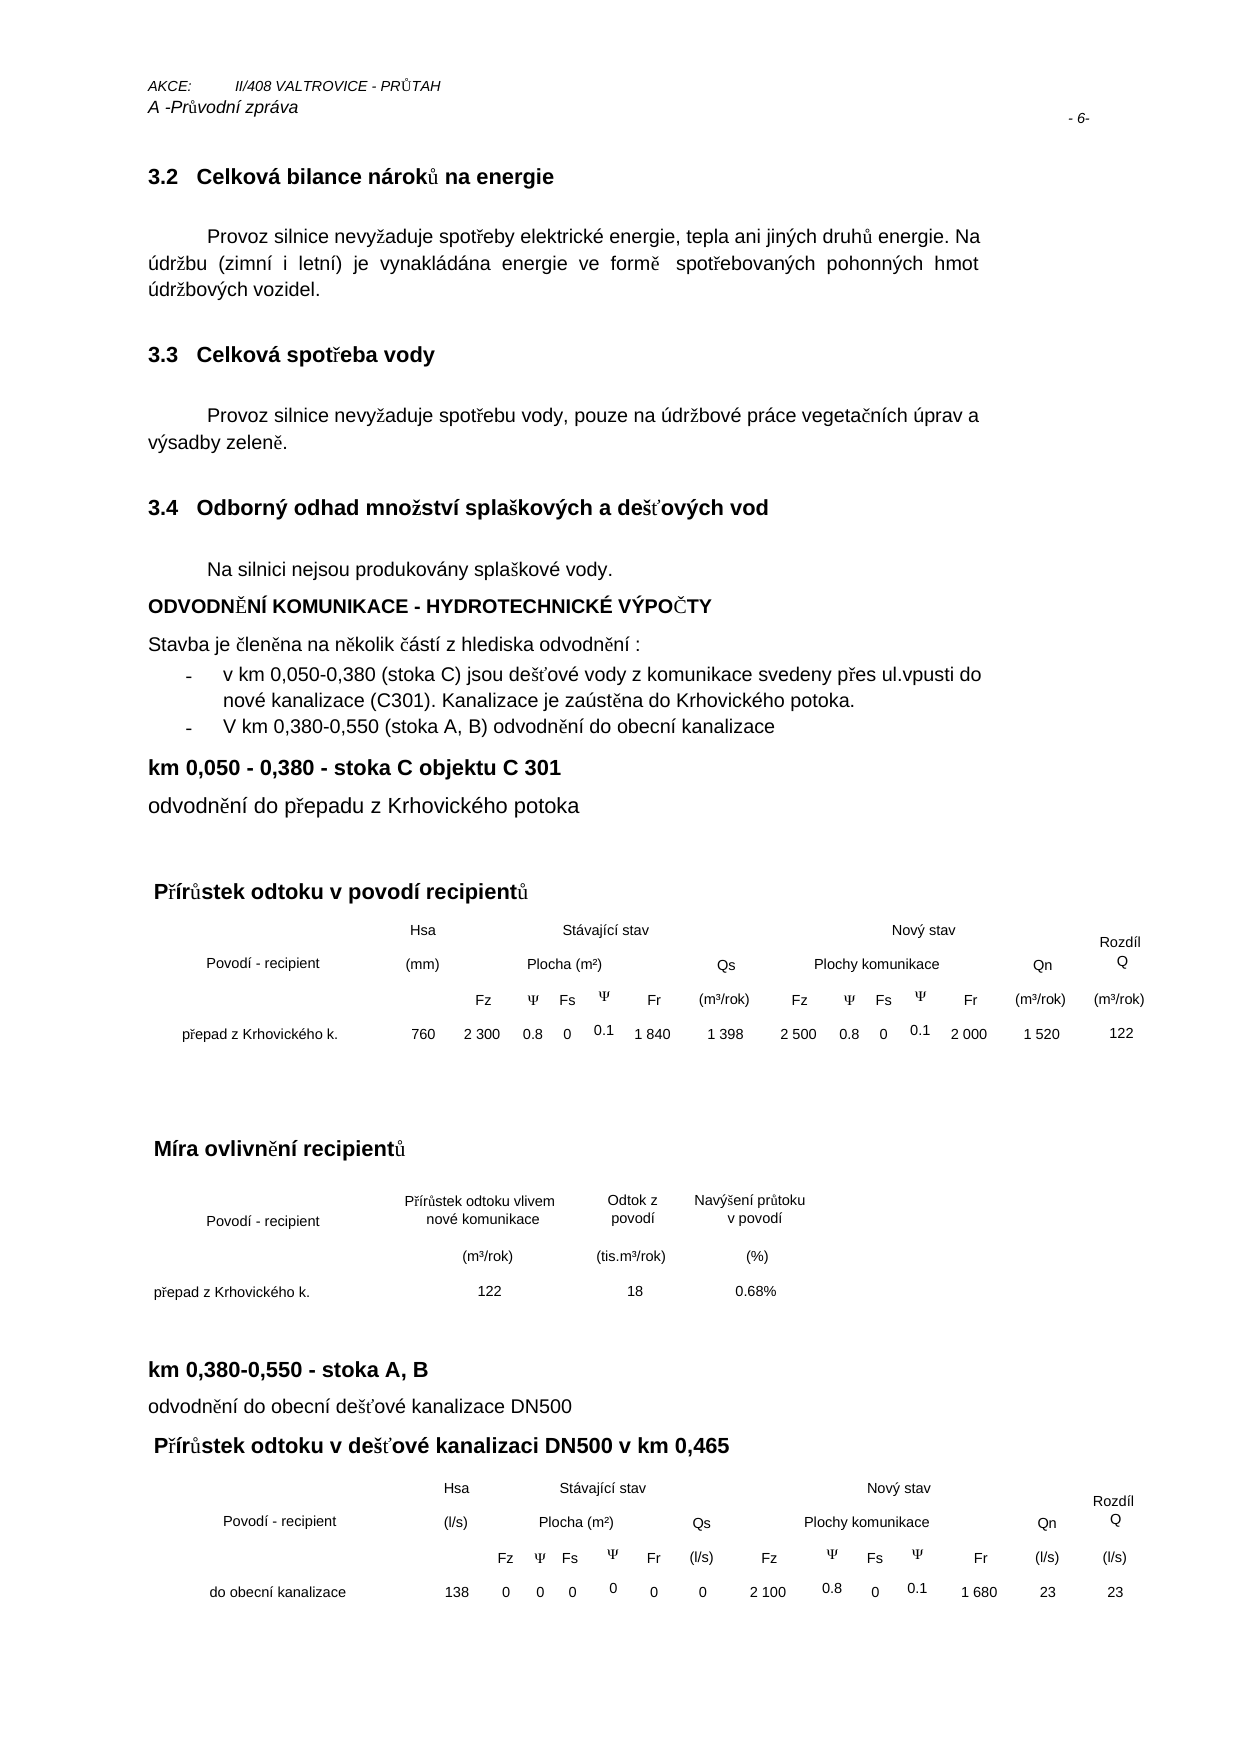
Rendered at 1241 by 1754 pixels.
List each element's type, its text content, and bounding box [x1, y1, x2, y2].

text 0.1 [594, 1022, 620, 1039]
text 0.8 0 [839, 1026, 897, 1043]
text Fz [497, 1549, 517, 1566]
text 3.2 Celková bilance nároků na energie [148, 164, 1182, 189]
text Stávající stav [538, 1480, 658, 1496]
text (l/s) [443, 1514, 474, 1531]
text 0 [689, 1583, 717, 1601]
text km 0,050 - 0,380 - stoka C objektu C 301 [148, 755, 664, 781]
text Stávající stav [527, 922, 661, 938]
text 0 [867, 1583, 885, 1601]
text Nový stav [814, 922, 965, 938]
text 1 520 [1015, 1025, 1073, 1043]
text Stavba je členěna na několik částí z hlediska odvodnění : [148, 621, 1182, 659]
text 0.8 [822, 1580, 848, 1597]
text Fr [951, 991, 997, 1008]
text (tis.m³/rok) [596, 1247, 675, 1266]
text Plocha (m²) [527, 956, 661, 973]
text A -Průvodní zpráva [148, 97, 344, 118]
text km 0,380-0,550 - stoka A, B [148, 1357, 841, 1382]
text odvodnění do obecní dešťové kanalizace DN500 [148, 1382, 841, 1421]
text v km 0,050-0,380 (stoka C) jsou dešťové vody z komunikace svedeny přes ul.vpusti do [223, 663, 1165, 686]
text 2 000 [951, 1025, 997, 1043]
text V km 0,380-0,550 (stoka A, B) odvodnění do obecní kanalizace [223, 713, 1165, 739]
text 23 [1035, 1583, 1063, 1601]
text Rozdíl [1093, 934, 1151, 951]
text Přírůstek odtoku vlivem [153, 1186, 578, 1211]
text - 6- [1041, 105, 1097, 128]
text 0 [497, 1583, 517, 1601]
text Nový stav [804, 1480, 947, 1496]
text 122 [426, 1283, 556, 1300]
text Fz [464, 991, 510, 1008]
text 0 [647, 1583, 663, 1601]
text Qs [699, 956, 757, 973]
text (mm) [405, 956, 447, 973]
text výsadby zeleně. [148, 429, 1182, 455]
text Qn [1035, 1514, 1063, 1531]
text II/408 VALTROVICE - PRŮTAH [235, 77, 470, 94]
text 0.1 [910, 1022, 937, 1039]
text (m³/rok) [1015, 991, 1073, 1008]
text Na silnici nejsou produkovány splaškové vody. [148, 552, 1182, 582]
text 1 840 [634, 1025, 681, 1043]
text Odtok z [596, 1192, 675, 1208]
text AKCE: [148, 77, 201, 94]
text Míra ovlivnění recipientů [153, 1136, 578, 1161]
text 760 [411, 1026, 443, 1043]
text 18 [596, 1283, 675, 1300]
text 3.3 Celková spotřeba vody [148, 335, 1182, 369]
text Provoz silnice nevyžaduje spotřeby elektrické energie, tepla ani jiných druhů energie. Na [148, 219, 1182, 249]
text Hsa [443, 1480, 474, 1496]
text Povodí - recipient [206, 955, 336, 972]
text 23 [1093, 1583, 1144, 1601]
text Přírůstek odtoku v povodí recipientů [153, 879, 602, 904]
text Navýšení průtoku [694, 1192, 824, 1209]
text (l/s) [1035, 1549, 1063, 1566]
text přepad z Krhovického k. [182, 1026, 361, 1043]
text 2 100 [749, 1583, 796, 1601]
text (m³/rok) [426, 1247, 556, 1266]
text v povodí [694, 1209, 824, 1228]
text odvodnění do přepadu z Krhovického potoka [148, 781, 664, 822]
text 0.68% [694, 1283, 824, 1300]
text Povodí - recipient [223, 1513, 352, 1530]
text nové kanalizace (C301). Kanalizace je zaústěna do Krhovického potoka. [223, 686, 1165, 713]
text (l/s) [1093, 1547, 1144, 1566]
text Qs [689, 1514, 717, 1531]
text povodí [596, 1208, 675, 1228]
text údržbu (zimní i letní) je vynakládána energie ve formě spotřebovaných pohonných hmot [148, 249, 1182, 276]
text 1 398 [699, 1025, 757, 1043]
text Q [1093, 951, 1151, 970]
text (m³/rok) [1093, 989, 1151, 1008]
text Q [1093, 1509, 1144, 1528]
text 0 0 [534, 1583, 586, 1601]
text 0.1 [907, 1580, 934, 1597]
text do obecní kanalizace [209, 1584, 366, 1601]
text Qn [1015, 956, 1073, 973]
text nové komunikace [426, 1211, 556, 1228]
text přepad z Krhovického k. [153, 1284, 333, 1301]
text Plochy komunikace [814, 956, 965, 973]
text 2 300 [464, 1025, 510, 1043]
text (l/s) [689, 1549, 717, 1566]
text (%) [694, 1247, 824, 1266]
text Fs [867, 1549, 885, 1566]
text Fr [634, 991, 681, 1008]
text údržbových vozidel. [148, 276, 1182, 302]
text Hsa [405, 922, 447, 938]
text Fs [839, 991, 897, 1008]
text 3.4 Odborný odhad množství splaškových a dešťových vod [148, 489, 1182, 522]
text Fs [534, 1549, 586, 1566]
text (m³/rok) [699, 991, 757, 1008]
text 0.8 0 [523, 1026, 580, 1043]
text Rozdíl [1093, 1492, 1144, 1509]
text Provoz silnice nevyžaduje spotřebu vody, pouze na údržbové práce vegetačních úprav a [148, 399, 1182, 429]
text 0 [607, 1580, 621, 1597]
text 122 [1093, 1025, 1151, 1042]
text Fz [780, 991, 827, 1008]
text 138 [444, 1584, 477, 1601]
text Fz [749, 1549, 796, 1566]
text Fr [647, 1549, 663, 1566]
text Fs [523, 991, 580, 1008]
text Plochy komunikace [804, 1514, 947, 1531]
text ODVODNĚNÍ KOMUNIKACE - HYDROTECHNICKÉ VÝPOČTY [148, 582, 1182, 621]
text Fr [961, 1549, 1007, 1566]
text Povodí - recipient [206, 1213, 336, 1229]
text 2 500 [780, 1025, 827, 1043]
text 1 680 [961, 1583, 1007, 1601]
text Plocha (m²) [538, 1514, 658, 1531]
text Přírůstek odtoku v dešťové kanalizaci DN500 v km 0,465 [148, 1421, 841, 1462]
